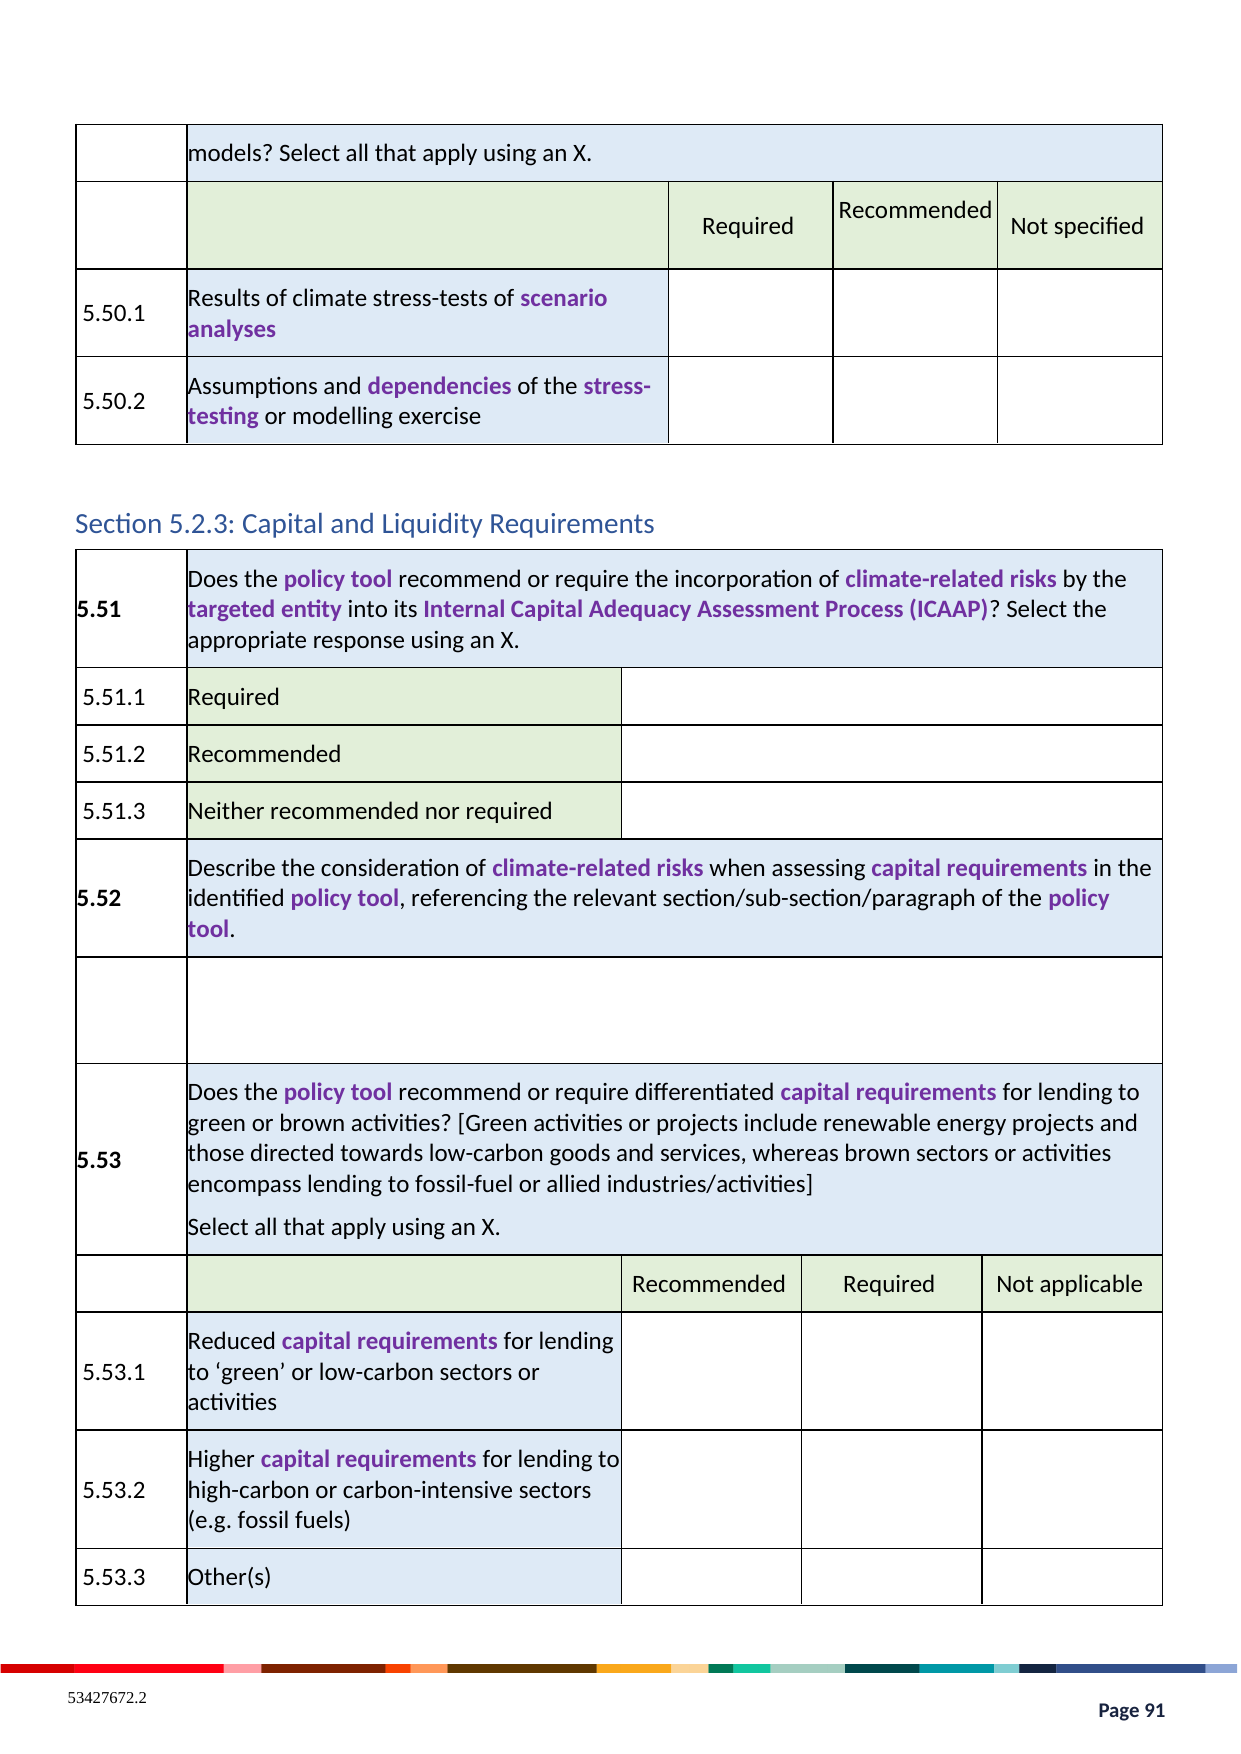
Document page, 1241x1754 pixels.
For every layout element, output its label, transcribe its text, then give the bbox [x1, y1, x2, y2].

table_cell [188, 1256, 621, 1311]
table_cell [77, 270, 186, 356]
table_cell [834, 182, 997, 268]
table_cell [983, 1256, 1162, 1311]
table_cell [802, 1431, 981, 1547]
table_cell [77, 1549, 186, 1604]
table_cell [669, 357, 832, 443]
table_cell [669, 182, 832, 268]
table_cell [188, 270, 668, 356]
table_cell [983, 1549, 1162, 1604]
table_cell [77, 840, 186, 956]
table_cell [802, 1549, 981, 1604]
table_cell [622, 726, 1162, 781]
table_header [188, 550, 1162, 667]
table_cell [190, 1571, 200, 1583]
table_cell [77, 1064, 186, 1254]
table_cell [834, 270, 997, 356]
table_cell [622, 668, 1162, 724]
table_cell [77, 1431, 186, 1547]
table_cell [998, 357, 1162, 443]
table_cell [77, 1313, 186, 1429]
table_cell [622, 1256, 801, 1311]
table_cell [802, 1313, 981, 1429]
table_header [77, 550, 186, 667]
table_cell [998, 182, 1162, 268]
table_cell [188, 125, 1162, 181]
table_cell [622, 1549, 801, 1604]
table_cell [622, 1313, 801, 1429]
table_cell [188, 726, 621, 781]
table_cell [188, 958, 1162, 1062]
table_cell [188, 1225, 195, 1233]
picture [0, 1664, 1236, 1673]
subtitle Section 5.2.3: Capital and Liquidity Requirements [75, 505, 1165, 540]
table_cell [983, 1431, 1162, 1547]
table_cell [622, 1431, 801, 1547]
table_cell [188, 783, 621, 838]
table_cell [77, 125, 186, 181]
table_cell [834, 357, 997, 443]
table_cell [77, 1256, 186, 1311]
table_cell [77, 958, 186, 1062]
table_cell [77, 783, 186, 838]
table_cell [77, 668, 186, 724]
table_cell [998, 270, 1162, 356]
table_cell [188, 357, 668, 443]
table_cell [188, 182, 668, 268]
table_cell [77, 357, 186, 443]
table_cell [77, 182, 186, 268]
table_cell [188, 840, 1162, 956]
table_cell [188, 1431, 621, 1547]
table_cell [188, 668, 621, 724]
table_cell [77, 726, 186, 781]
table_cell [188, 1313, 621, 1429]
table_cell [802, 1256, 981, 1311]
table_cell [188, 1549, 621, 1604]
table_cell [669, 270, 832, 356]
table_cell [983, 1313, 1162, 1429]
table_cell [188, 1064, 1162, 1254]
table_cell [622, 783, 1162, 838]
